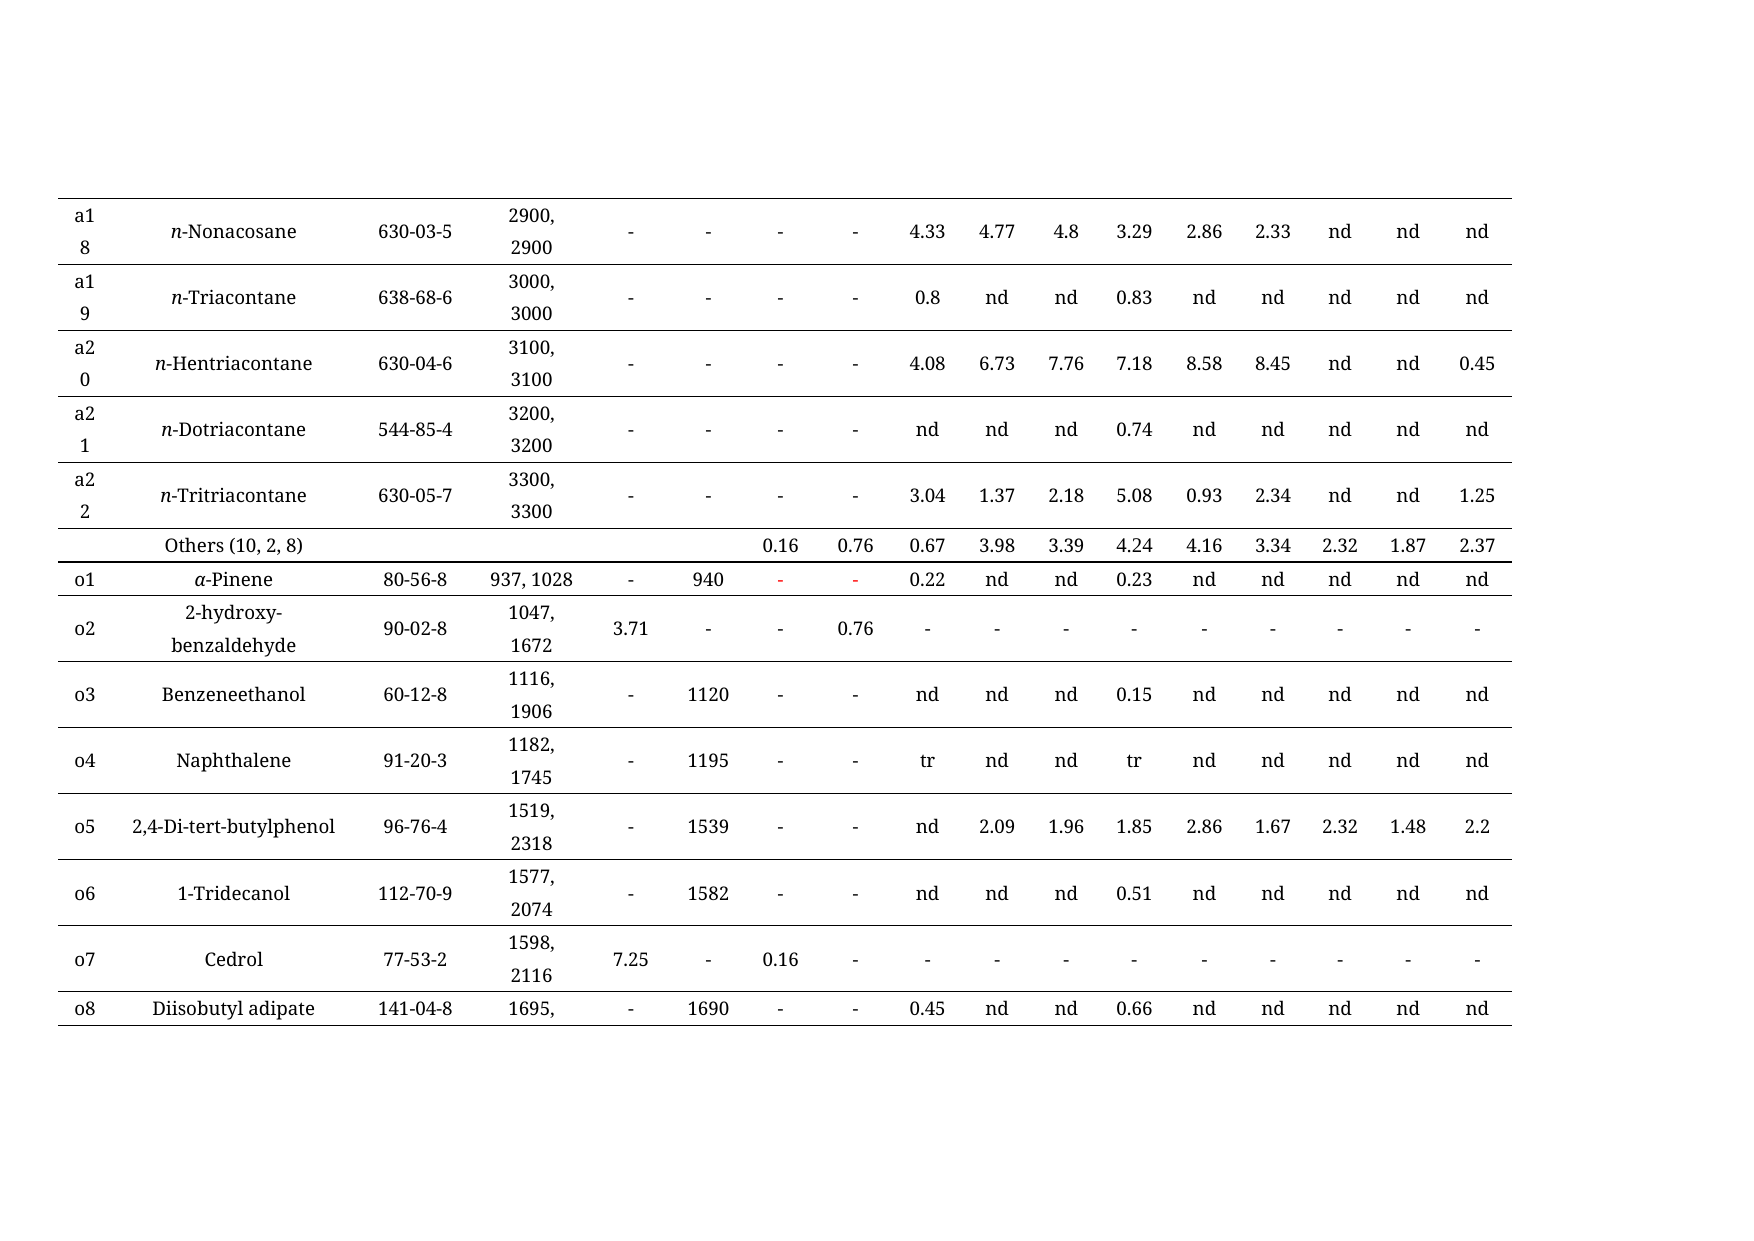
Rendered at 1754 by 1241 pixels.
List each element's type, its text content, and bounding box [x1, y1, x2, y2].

table_cell - [1306, 926, 1374, 991]
table_cell nd [1306, 860, 1374, 925]
table_cell o6 [58, 860, 111, 925]
table_cell nd [961, 397, 1033, 462]
table_cell - [673, 397, 744, 462]
table_cell 1582 [673, 860, 744, 925]
table_cell 0.67 [894, 529, 961, 561]
table_cell 2.18 [1033, 463, 1099, 528]
table_cell 0.22 [894, 563, 961, 595]
table_cell - [673, 331, 744, 396]
table_cell 7.76 [1033, 331, 1099, 396]
table_cell o5 [58, 794, 111, 859]
table_cell nd [1442, 397, 1512, 462]
table_cell Others (10, 2, 8) [111, 529, 356, 561]
table_cell nd [1442, 563, 1512, 595]
table_cell 0.45 [1442, 331, 1512, 396]
table_cell - [1099, 596, 1169, 661]
table_cell 77-53-2 [356, 926, 474, 991]
table_cell nd [1442, 662, 1512, 727]
table_cell 3.04 [894, 463, 961, 528]
table_cell n-Nonacosane [111, 199, 356, 264]
table_cell nd [961, 992, 1033, 1025]
table_cell 7.25 [589, 926, 673, 991]
table_cell nd [1033, 563, 1099, 595]
table_cell - [744, 463, 817, 528]
table_cell a20 [58, 331, 111, 396]
table_cell 3300, 3300 [474, 463, 588, 528]
table_cell o7 [58, 926, 111, 991]
table_cell 1695, 2126 [474, 992, 588, 1025]
table_cell 2-hydroxy-benzaldehyde [111, 596, 356, 661]
table_cell - [673, 926, 744, 991]
table_cell 4.33 [894, 199, 961, 264]
table_cell - [744, 596, 817, 661]
table_cell 3100, 3100 [474, 331, 588, 396]
table_cell 0.23 [1099, 563, 1169, 595]
table_cell 0.93 [1169, 463, 1239, 528]
table_cell o2 [58, 596, 111, 661]
table_cell 1116, 1906 [474, 662, 588, 727]
table_cell nd [1374, 199, 1442, 264]
table_cell - [817, 331, 894, 396]
table_cell - [1169, 596, 1239, 661]
table_cell a18 [58, 199, 111, 264]
table_cell o3 [58, 662, 111, 727]
table_cell nd [1374, 992, 1442, 1025]
table_cell - [961, 596, 1033, 661]
table_cell - [673, 463, 744, 528]
table_cell 0.16 [744, 926, 817, 991]
table_cell 2.09 [961, 794, 1033, 859]
table_cell - [589, 992, 673, 1025]
table_cell nd [1374, 860, 1442, 925]
table_cell - [817, 662, 894, 727]
table_cell [589, 529, 673, 561]
table_cell 8.45 [1240, 331, 1306, 396]
table_cell - [673, 199, 744, 264]
table_cell - [817, 860, 894, 925]
table_cell o1 [58, 563, 111, 595]
table_cell 1.96 [1033, 794, 1099, 859]
table_cell - [1240, 926, 1306, 991]
table_cell Naphthalene [111, 728, 356, 793]
table_cell o4 [58, 728, 111, 793]
table_cell nd [1169, 728, 1239, 793]
table_cell 1.67 [1240, 794, 1306, 859]
table_cell o8 [58, 992, 111, 1025]
table_cell 2.86 [1169, 794, 1239, 859]
table_cell - [1306, 596, 1374, 661]
table_cell nd [1033, 992, 1099, 1025]
table_cell 940 [673, 563, 744, 595]
table_cell nd [1442, 265, 1512, 330]
table_cell 2.37 [1442, 529, 1512, 561]
table_cell nd [1306, 331, 1374, 396]
table_cell a19 [58, 265, 111, 330]
table_cell - [817, 265, 894, 330]
table_cell 937, 1028 [474, 563, 588, 595]
table_cell - [744, 728, 817, 793]
table_cell 60-12-8 [356, 662, 474, 727]
table_cell 4.16 [1169, 529, 1239, 561]
table_cell - [589, 794, 673, 859]
table_cell nd [1033, 662, 1099, 727]
table_cell nd [894, 662, 961, 727]
table_cell nd [1033, 397, 1099, 462]
table_cell 1-Tridecanol [111, 860, 356, 925]
table_cell - [673, 265, 744, 330]
table_cell 1.37 [961, 463, 1033, 528]
table_cell nd [1033, 860, 1099, 925]
table_cell 90-02-8 [356, 596, 474, 661]
table_cell nd [1169, 563, 1239, 595]
table_cell - [894, 926, 961, 991]
table_cell nd [961, 860, 1033, 925]
table_cell 3.34 [1240, 529, 1306, 561]
table_cell 2900, 2900 [474, 199, 588, 264]
table_cell [673, 529, 744, 561]
table_cell a22 [58, 463, 111, 528]
table_cell 3.98 [961, 529, 1033, 561]
table_cell nd [1442, 728, 1512, 793]
table_cell nd [1240, 563, 1306, 595]
table_cell - [1374, 596, 1442, 661]
table_cell 1.25 [1442, 463, 1512, 528]
table_cell 7.18 [1099, 331, 1169, 396]
table_cell 1.87 [1374, 529, 1442, 561]
table_cell 2.34 [1240, 463, 1306, 528]
table_cell n-Triacontane [111, 265, 356, 330]
table_cell n-Tritriacontane [111, 463, 356, 528]
table_cell 2.33 [1240, 199, 1306, 264]
table_cell 4.77 [961, 199, 1033, 264]
table_cell nd [894, 397, 961, 462]
table_cell - [589, 662, 673, 727]
table_cell nd [1442, 860, 1512, 925]
table_cell 3.29 [1099, 199, 1169, 264]
table_cell 1120 [673, 662, 744, 727]
table_cell - [744, 794, 817, 859]
table_cell nd [1306, 662, 1374, 727]
table_cell - [894, 596, 961, 661]
table_cell nd [1374, 331, 1442, 396]
table_cell nd [961, 728, 1033, 793]
table_cell nd [1374, 265, 1442, 330]
table_cell [356, 529, 474, 561]
table_cell nd [894, 860, 961, 925]
table_cell 1690 [673, 992, 744, 1025]
table_cell 3.71 [589, 596, 673, 661]
table_cell - [817, 794, 894, 859]
table_cell tr [894, 728, 961, 793]
table_cell 6.73 [961, 331, 1033, 396]
table_cell - [817, 992, 894, 1025]
table_cell nd [1240, 992, 1306, 1025]
table_cell nd [1306, 992, 1374, 1025]
table_cell 630-05-7 [356, 463, 474, 528]
table_cell 0.74 [1099, 397, 1169, 462]
table_cell 630-04-6 [356, 331, 474, 396]
table_cell - [1169, 926, 1239, 991]
table_cell 1519, 2318 [474, 794, 588, 859]
table_cell nd [1442, 992, 1512, 1025]
table_cell nd [1240, 265, 1306, 330]
table_cell 0.16 [744, 529, 817, 561]
table_cell 0.15 [1099, 662, 1169, 727]
table_cell 1047, 1672 [474, 596, 588, 661]
table_cell - [589, 331, 673, 396]
table_cell nd [1169, 265, 1239, 330]
table_cell 630-03-5 [356, 199, 474, 264]
table_cell - [744, 992, 817, 1025]
table_cell - [1033, 926, 1099, 991]
table_cell 3.39 [1033, 529, 1099, 561]
table_cell - [589, 860, 673, 925]
table_cell nd [1374, 728, 1442, 793]
table_cell 2,4-Di-tert-butylphenol [111, 794, 356, 859]
table_cell nd [1374, 563, 1442, 595]
table_cell α-Pinene [111, 563, 356, 595]
table_cell - [1442, 926, 1512, 991]
table_cell - [589, 265, 673, 330]
table_cell - [744, 860, 817, 925]
table_cell 0.51 [1099, 860, 1169, 925]
table_cell - [589, 397, 673, 462]
table_cell nd [1374, 463, 1442, 528]
table_cell nd [1306, 265, 1374, 330]
table_cell - [817, 563, 894, 595]
table_cell - [1442, 596, 1512, 661]
table_cell - [744, 563, 817, 595]
table_cell n-Dotriacontane [111, 397, 356, 462]
table_cell nd [1169, 397, 1239, 462]
table_cell - [589, 463, 673, 528]
table_cell - [589, 728, 673, 793]
table_cell - [673, 596, 744, 661]
table_cell nd [1169, 992, 1239, 1025]
table_cell nd [894, 794, 961, 859]
table_cell - [961, 926, 1033, 991]
table_cell nd [1306, 728, 1374, 793]
table_cell 0.76 [817, 529, 894, 561]
table_cell 1577, 2074 [474, 860, 588, 925]
table_cell - [1240, 596, 1306, 661]
table_cell 2.32 [1306, 529, 1374, 561]
table_cell 4.8 [1033, 199, 1099, 264]
table_cell 3000, 3000 [474, 265, 588, 330]
table_cell - [744, 662, 817, 727]
table_cell 1.48 [1374, 794, 1442, 859]
table_cell nd [1240, 728, 1306, 793]
table_cell - [817, 397, 894, 462]
table_cell - [589, 199, 673, 264]
table_cell 2.32 [1306, 794, 1374, 859]
table_cell - [744, 265, 817, 330]
table_cell - [817, 199, 894, 264]
table_cell nd [1306, 397, 1374, 462]
table_cell 141-04-8 [356, 992, 474, 1025]
table_cell 8.58 [1169, 331, 1239, 396]
table_cell tr [1099, 728, 1169, 793]
table_cell 96-76-4 [356, 794, 474, 859]
table_cell - [589, 563, 673, 595]
table_cell nd [1169, 860, 1239, 925]
table_cell 112-70-9 [356, 860, 474, 925]
table_cell nd [1033, 728, 1099, 793]
table_cell - [1099, 926, 1169, 991]
table_cell 638-68-6 [356, 265, 474, 330]
table_cell 80-56-8 [356, 563, 474, 595]
table_cell 0.66 [1099, 992, 1169, 1025]
table_cell - [744, 331, 817, 396]
table_cell 4.08 [894, 331, 961, 396]
table_cell - [744, 199, 817, 264]
table_cell nd [1442, 199, 1512, 264]
table_cell 0.8 [894, 265, 961, 330]
table_cell - [1374, 926, 1442, 991]
table_cell nd [961, 563, 1033, 595]
table_cell n-Hentriacontane [111, 331, 356, 396]
table_cell 1598, 2116 [474, 926, 588, 991]
table_cell - [817, 728, 894, 793]
table_cell nd [1240, 662, 1306, 727]
table_cell - [1033, 596, 1099, 661]
table_cell nd [1374, 662, 1442, 727]
table_cell nd [961, 662, 1033, 727]
table_cell 3200, 3200 [474, 397, 588, 462]
table_cell 2.2 [1442, 794, 1512, 859]
table_cell [474, 529, 588, 561]
table_cell Diisobutyl adipate [111, 992, 356, 1025]
table_cell nd [1306, 199, 1374, 264]
table_cell 1.85 [1099, 794, 1169, 859]
table_cell 1195 [673, 728, 744, 793]
table_cell 5.08 [1099, 463, 1169, 528]
table_cell Cedrol [111, 926, 356, 991]
table_cell 1182, 1745 [474, 728, 588, 793]
table_cell - [817, 926, 894, 991]
table_cell nd [961, 265, 1033, 330]
table_cell 0.45 [894, 992, 961, 1025]
table_cell 0.83 [1099, 265, 1169, 330]
table_cell nd [1169, 662, 1239, 727]
table_cell 0.76 [817, 596, 894, 661]
table_cell - [817, 463, 894, 528]
table_cell 1539 [673, 794, 744, 859]
table_cell nd [1033, 265, 1099, 330]
table_cell [58, 529, 111, 561]
table_cell 91-20-3 [356, 728, 474, 793]
table_cell nd [1306, 563, 1374, 595]
table_cell 2.86 [1169, 199, 1239, 264]
table_cell 4.24 [1099, 529, 1169, 561]
table_cell a21 [58, 397, 111, 462]
table_cell 544-85-4 [356, 397, 474, 462]
table_cell - [744, 397, 817, 462]
table_cell nd [1374, 397, 1442, 462]
table_cell nd [1240, 860, 1306, 925]
table_cell Benzeneethanol [111, 662, 356, 727]
table_cell nd [1306, 463, 1374, 528]
table_cell nd [1240, 397, 1306, 462]
